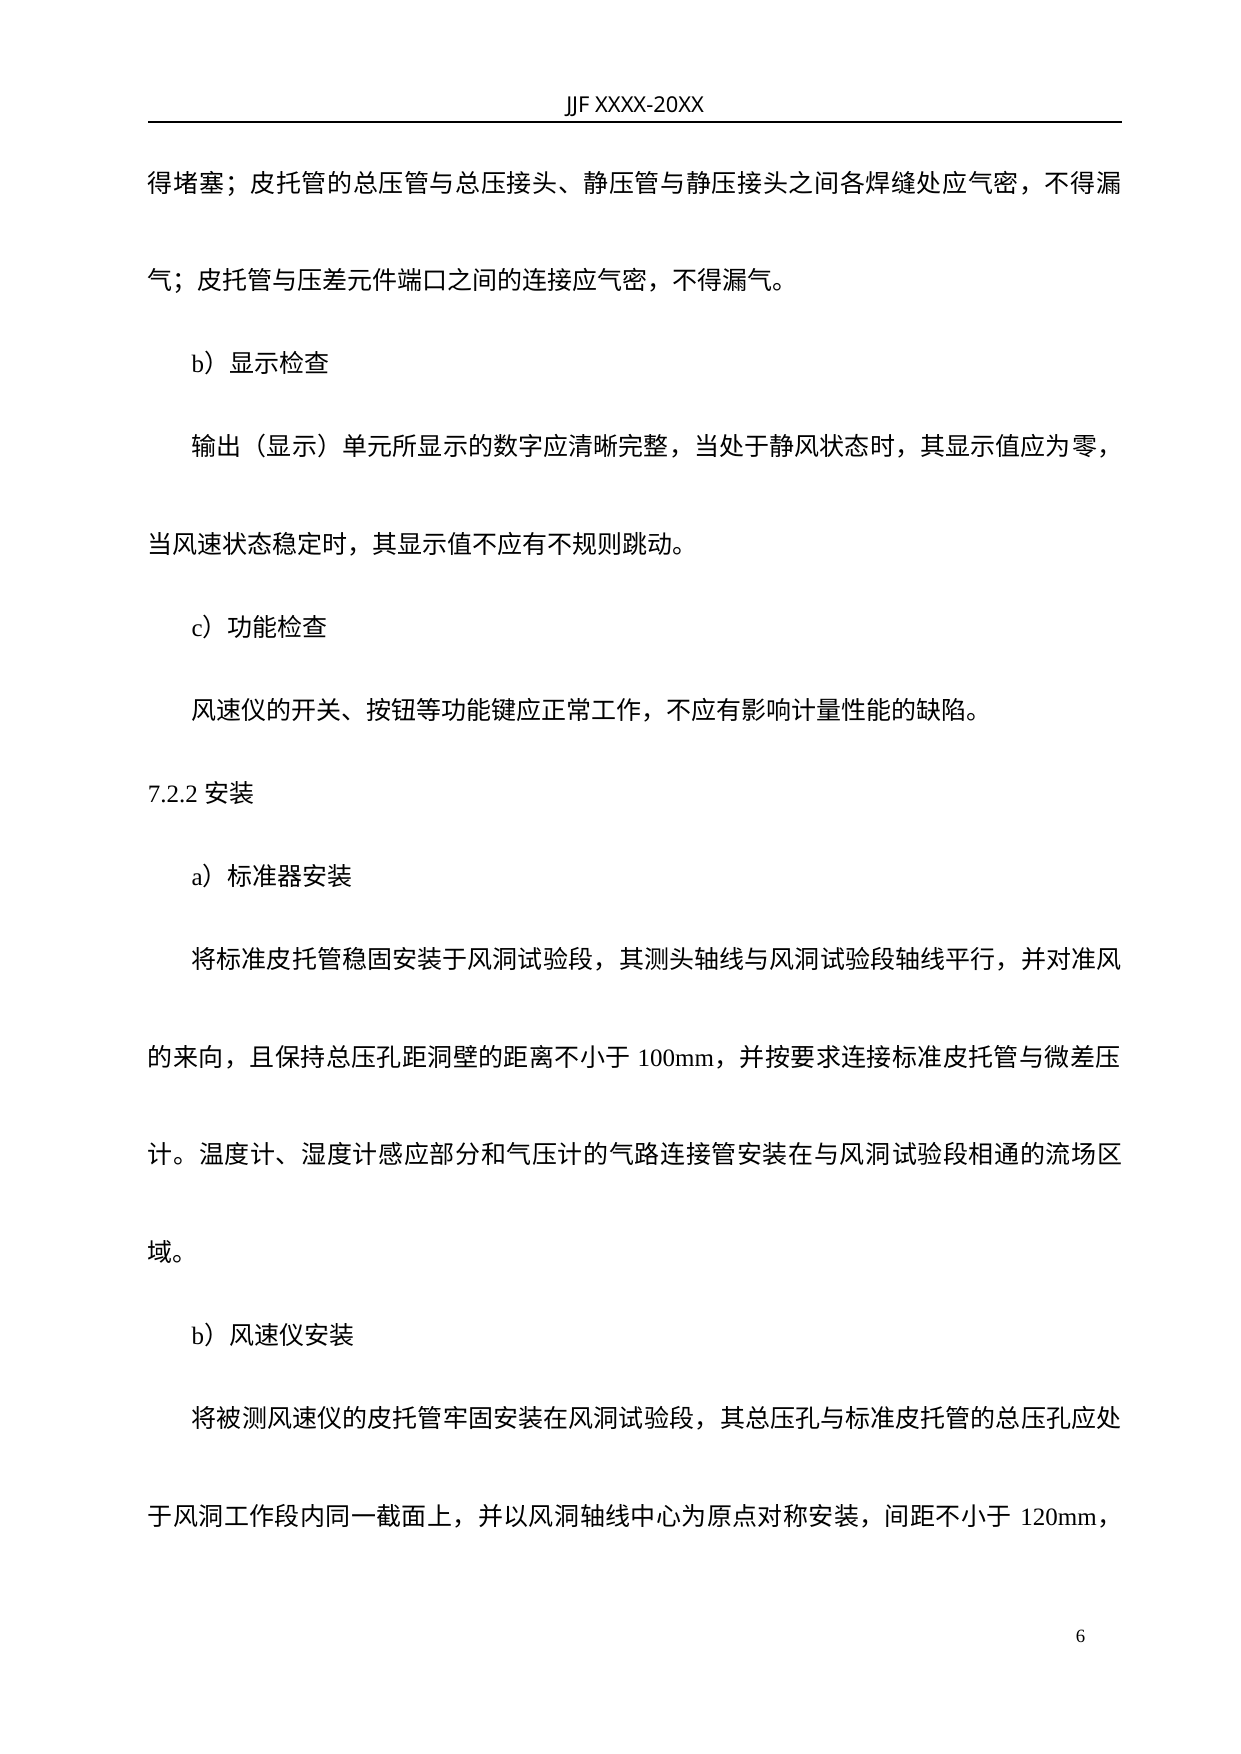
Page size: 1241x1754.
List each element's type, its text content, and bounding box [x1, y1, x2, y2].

text b）显示检查 [148, 329, 1122, 394]
text 风速仪的开关、按钮等功能键应正常工作，不应有影响计量性能的缺陷。 [148, 676, 1122, 741]
text b）风速仪安装 [148, 1301, 1122, 1366]
text 输出（显示）单元所显示的数字应清晰完整，当处于静风状态时，其显示值应为零，当风速状态稳定时，其显示值不应有不规则跳动。 [148, 412, 1122, 575]
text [148, 149, 1122, 311]
text c）功能检查 [148, 593, 1122, 658]
text 将标准皮托管稳固安装于风洞试验段，其测头轴线与风洞试验段轴线平行，并对准风的来向，且保持总压孔距洞壁的距离不小于100mm，并按要求连接标准皮托管与微差压计。温度计、湿度计感应部分和气压计的气路连接管安装在与风洞试验段相通的流场区域。 [148, 926, 1122, 1283]
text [148, 1384, 1122, 1547]
text a）标准器安装 [148, 842, 1122, 907]
text 7.2.2 安装 [148, 759, 1122, 824]
